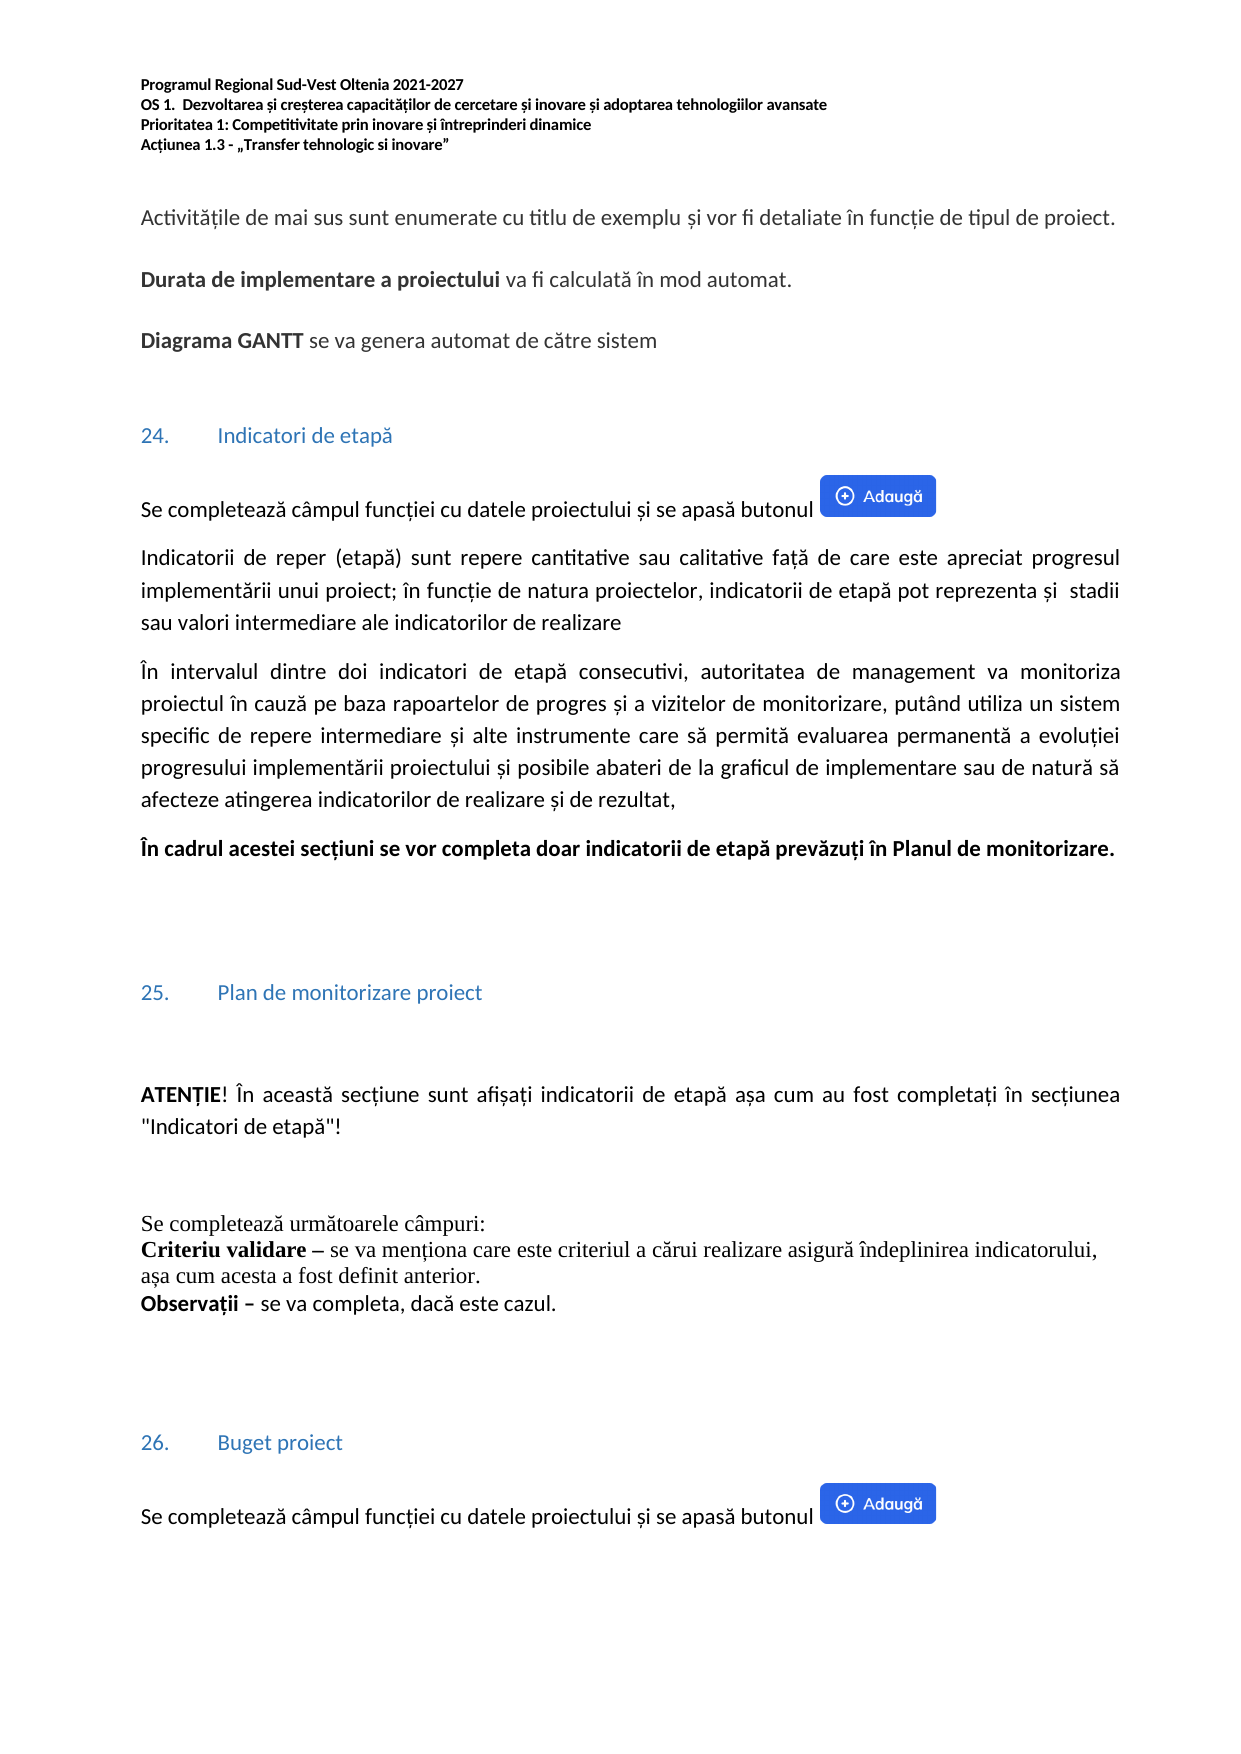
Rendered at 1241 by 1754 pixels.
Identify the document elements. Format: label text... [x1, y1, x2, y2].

text Durata de implementare a proiectului va fi calculată în mod automat. [141, 265, 1122, 293]
text Observaţii – se va completa, dacă este cazul. [141, 1289, 1122, 1317]
text În intervalul dintre doi indicatori de etapă consecutivi, autoritatea de management va monitoriza proiectul în cauză pe baza rapoartelor de progres și a vizitelor de monitorizare, putând utiliza un sistem specific de repere intermediare și alte instrumente care să permită evaluarea permanentă a evoluției progresului implementării proiectului și posibile abateri de la graficul de implementare sau de natură să afecteze atingerea indicatorilor de realizare și de rezultat, [141, 657, 1122, 813]
text Se completează câmpul funcției cu datele proiectului și se apasă butonul [141, 1481, 1122, 1530]
text Criteriu validare – se va menționa care este criteriul a cărui realizare asigură îndeplinirea indicatorului, așa cum acesta a fost definit anterior. [141, 1236, 1122, 1289]
text Diagrama GANTT se va genera automat de către sistem [141, 326, 1122, 354]
text Se completează următoarele câmpuri: [141, 1210, 1122, 1236]
subtitle Indicatori de etapă [141, 421, 1122, 449]
text În cadrul acestei secțiuni se vor completa doar indicatorii de etapă prevăzuți în Planul de monitorizare. [141, 834, 1122, 862]
text Activitățile de mai sus sunt enumerate cu titlu de exemplu şi vor fi detaliate în funcție de tipul de proiect. [141, 203, 1122, 231]
text ATENȚIE! În această secțiune sunt afișați indicatorii de etapă așa cum au fost completați în secțiunea "Indicatori de etapă"! [141, 1080, 1122, 1140]
text Indicatorii de reper (etapă) sunt repere cantitative sau calitative față de care este apreciat progresul implementării unui proiect; în funcție de natura proiectelor, indicatorii de etapă pot reprezenta și stadii sau valori intermediare ale indicatorilor de realizare [141, 543, 1122, 636]
text Se completează câmpul funcției cu datele proiectului și se apasă butonul [141, 474, 1122, 523]
subtitle Plan de monitorizare proiect [141, 978, 1122, 1006]
subtitle Buget proiect [141, 1428, 1122, 1456]
